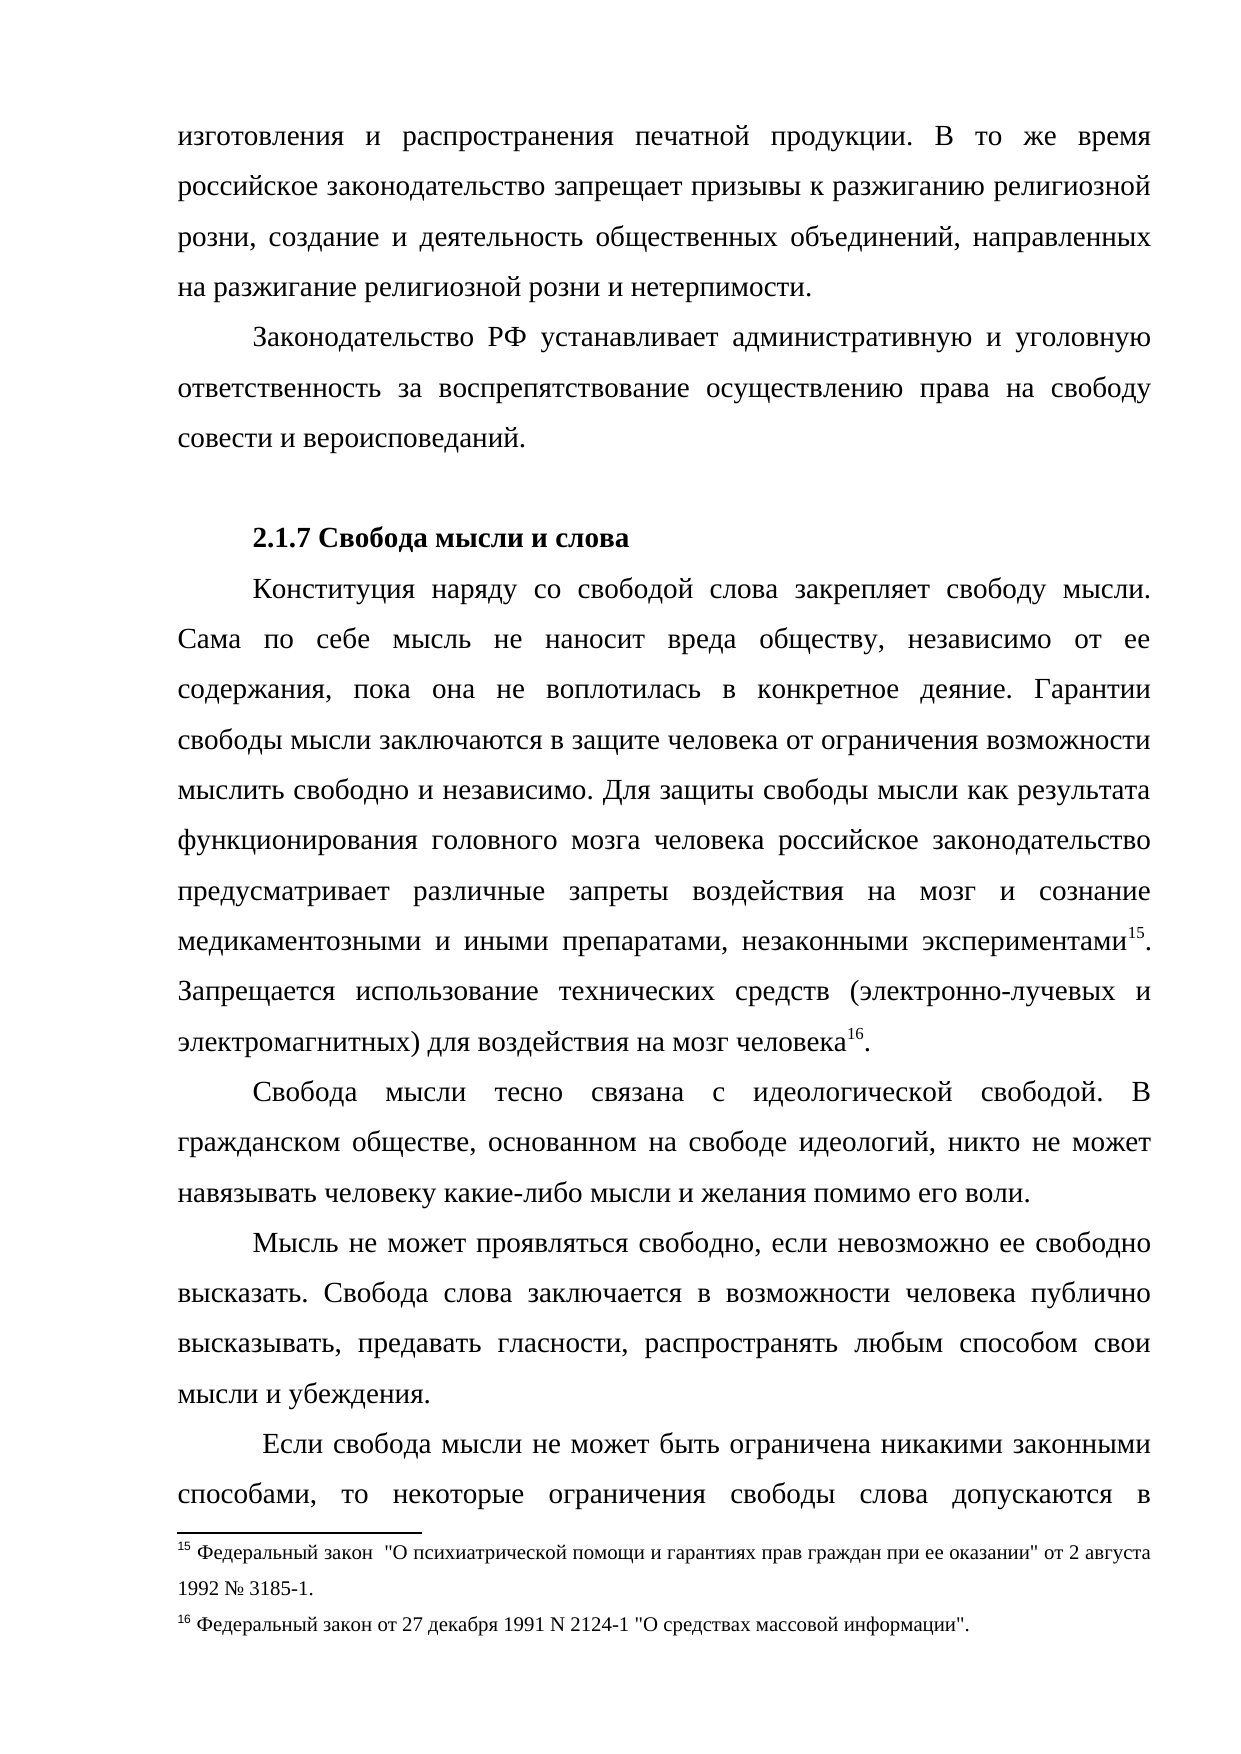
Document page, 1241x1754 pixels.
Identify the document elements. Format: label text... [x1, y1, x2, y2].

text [177, 1426, 1152, 1510]
text Свобода мысли тесно связана с идеологической свободой. В гражданском обществе, основанном на свободе идеологий, никто не может навязывать человеку какие-либо мысли и желания помимо его воли. [177, 1074, 1152, 1208]
text Мысль не может проявляться свободно, если невозможно ее свободно высказать. Свобода слова заключается в возможности человека публично высказывать, предавать гласности, распространять любым способом свои мысли и убеждения. [177, 1225, 1152, 1409]
text Конституция наряду со свободой слова закрепляет свободу мысли. Сама по себе мысль не наносит вреда обществу, независимо от ее содержания, пока она не воплотилась в конкретное деяние. Гарантии свободы мысли заключаются в защите человека от ограничения возможности мыслить свободно и независимо. Для защиты свободы мысли как результата функционирования головного мозга человека российское законодательство предусматривает различные запреты воздействия на мозг и сознание медикаментозными и иными препаратами, незаконными экспериментами. Запрещается использование технических средств (электронно-лучевых и электромагнитных) для воздействия на мозг человека. [177, 571, 1152, 1057]
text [177, 118, 1152, 303]
text Законодательство РФ устанавливает административную и уголовную ответственность за воспрепятствование осуществлению права на свободу совести и вероисповеданий. [177, 319, 1152, 453]
text 2.1.7 Свобода мысли и слова [177, 521, 1152, 554]
